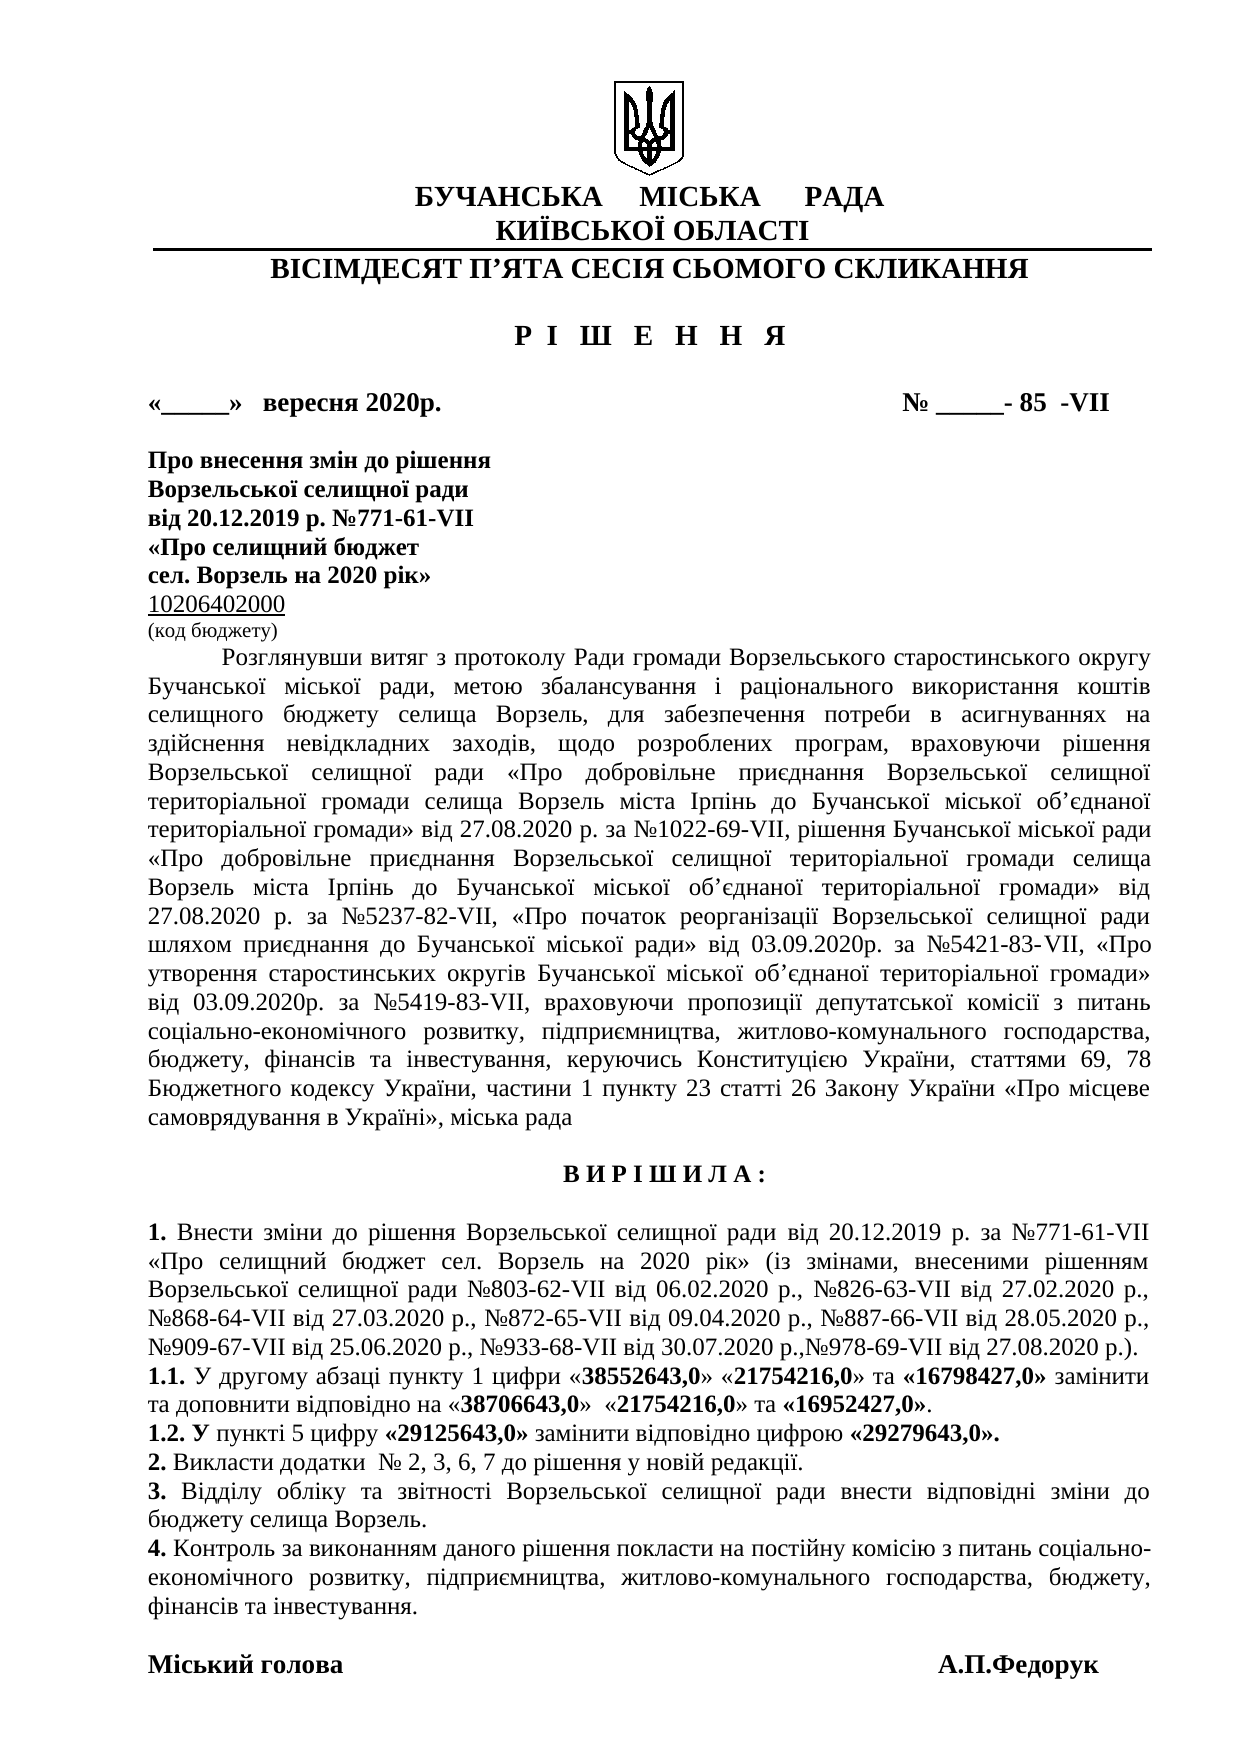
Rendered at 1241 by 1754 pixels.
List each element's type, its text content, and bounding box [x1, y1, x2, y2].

text 1.2. У пункті 5 цифру «29125643,0» замінити відповідно цифрою «29279643,0». [148, 1418, 1149, 1447]
text Ворзельської селищної ради [148, 474, 624, 503]
text 1. Внести зміни до рішення Ворзельської селищної ради від 20.12.2019 р. за №771-61-VII «Про селищний бюджет сел. Ворзель на 2020 рік» (із змінами, внесеними рішенням Ворзельської селищної ради №803-62-VII від 06.02.2020 р., №826-63-VII від 27.02.2020 р., №868-64-VII від 27.03.2020 р., №872-65-VII від 09.04.2020 р., №887-66-VII від 28.05.2020 р., №909-67-VII від 25.06.2020 р., №933-68-VII від 30.07.2020 р.,№978-69-VII від 27.08.2020 р.). [148, 1217, 1149, 1361]
text КИЇВСЬКОЇ ОБЛАСТІ [153, 213, 1152, 248]
text 4. Контроль за виконанням даного рішення покласти на постійну комісію з питань соціально-економічного розвитку, підприємництва, житлово-комунального господарства, бюджету, фінансів та інвестування. [148, 1533, 1152, 1619]
text БУЧАНСЬКА МІСЬКА РАДА [148, 179, 1152, 213]
text Міський голова А.П.Федорук [148, 1648, 1152, 1679]
text від 20.12.2019 р. №771-61-VII [148, 503, 624, 532]
text В И Р І Ш И Л А : [148, 1159, 1152, 1188]
text Розглянувши витяг з протоколу Ради громади Ворзельського старостинського округу Бучанської міської ради, метою збалансування і раціонального використання коштів селищного бюджету селища Ворзель, для забезпечення потреби в асигнуваннях на здійснення невідкладних заходів, щодо розроблених програм, враховуючи рішення Ворзельської селищної ради «Про добровільне приєднання Ворзельської селищної територіальної громади селища Ворзель міста Ірпінь до Бучанської міської об’єднаної територіальної громади» від 27.08.2020 р. за №1022-69-VII, рішення Бучанської міської ради «Про добровільне приєднання Ворзельської селищної територіальної громади селища Ворзель міста Ірпінь до Бучанської міської об’єднаної територіальної громади» від 27.08.2020 р. за №5237-82-VII, «Про початок реорганізації Ворзельської селищної ради шляхом приєднання до Бучанської міської ради» від 03.09.2020р. за №5421-83-VII, «Про утворення старостинських округів Бучанської міської об’єднаної територіальної громади» від 03.09.2020р. за №5419-83-VII, враховуючи пропозиції депутатської комісії з питань соціально-економічного розвитку, підприємництва, житлово-комунального господарства, бюджету, фінансів та інвестування, керуючись Конституцією України, статтями 69, 78 Бюджетного кодексу України, частини 1 пункту 23 статті 26 Закону України «Про місцеве самоврядування в Україні», міська рада [148, 642, 1152, 1131]
text сел. Ворзель на 2020 рік» [148, 561, 1152, 589]
text 1.1. У другому абзаці пункту 1 цифри «38552643,0» «21754216,0» та «16798427,0» замінити та доповнити відповідно на «38706643,0» «21754216,0» та «16952427,0». [148, 1361, 1149, 1418]
text (код бюджету) [148, 618, 1152, 642]
text Р І Ш Е Н Н Я [148, 318, 1152, 352]
text ВІСІМДЕСЯТ П’ЯТА СЕСІЯ СЬОМОГО СКЛИКАННЯ [148, 251, 1152, 285]
text «Про селищний бюджет [148, 532, 624, 561]
text Про внесення змін до рішення [148, 446, 624, 474]
text 10206402000 [148, 589, 1152, 618]
text «_____» вересня 2020р. № _____- 85 -VII [148, 386, 1152, 417]
text 2. Викласти додатки № 2, 3, 6, 7 до рішення у новій редакції. [148, 1447, 1152, 1476]
text 3. Відділу обліку та звітності Ворзельської селищної ради внести відповідні зміни до бюджету селища Ворзель. [148, 1476, 1152, 1533]
